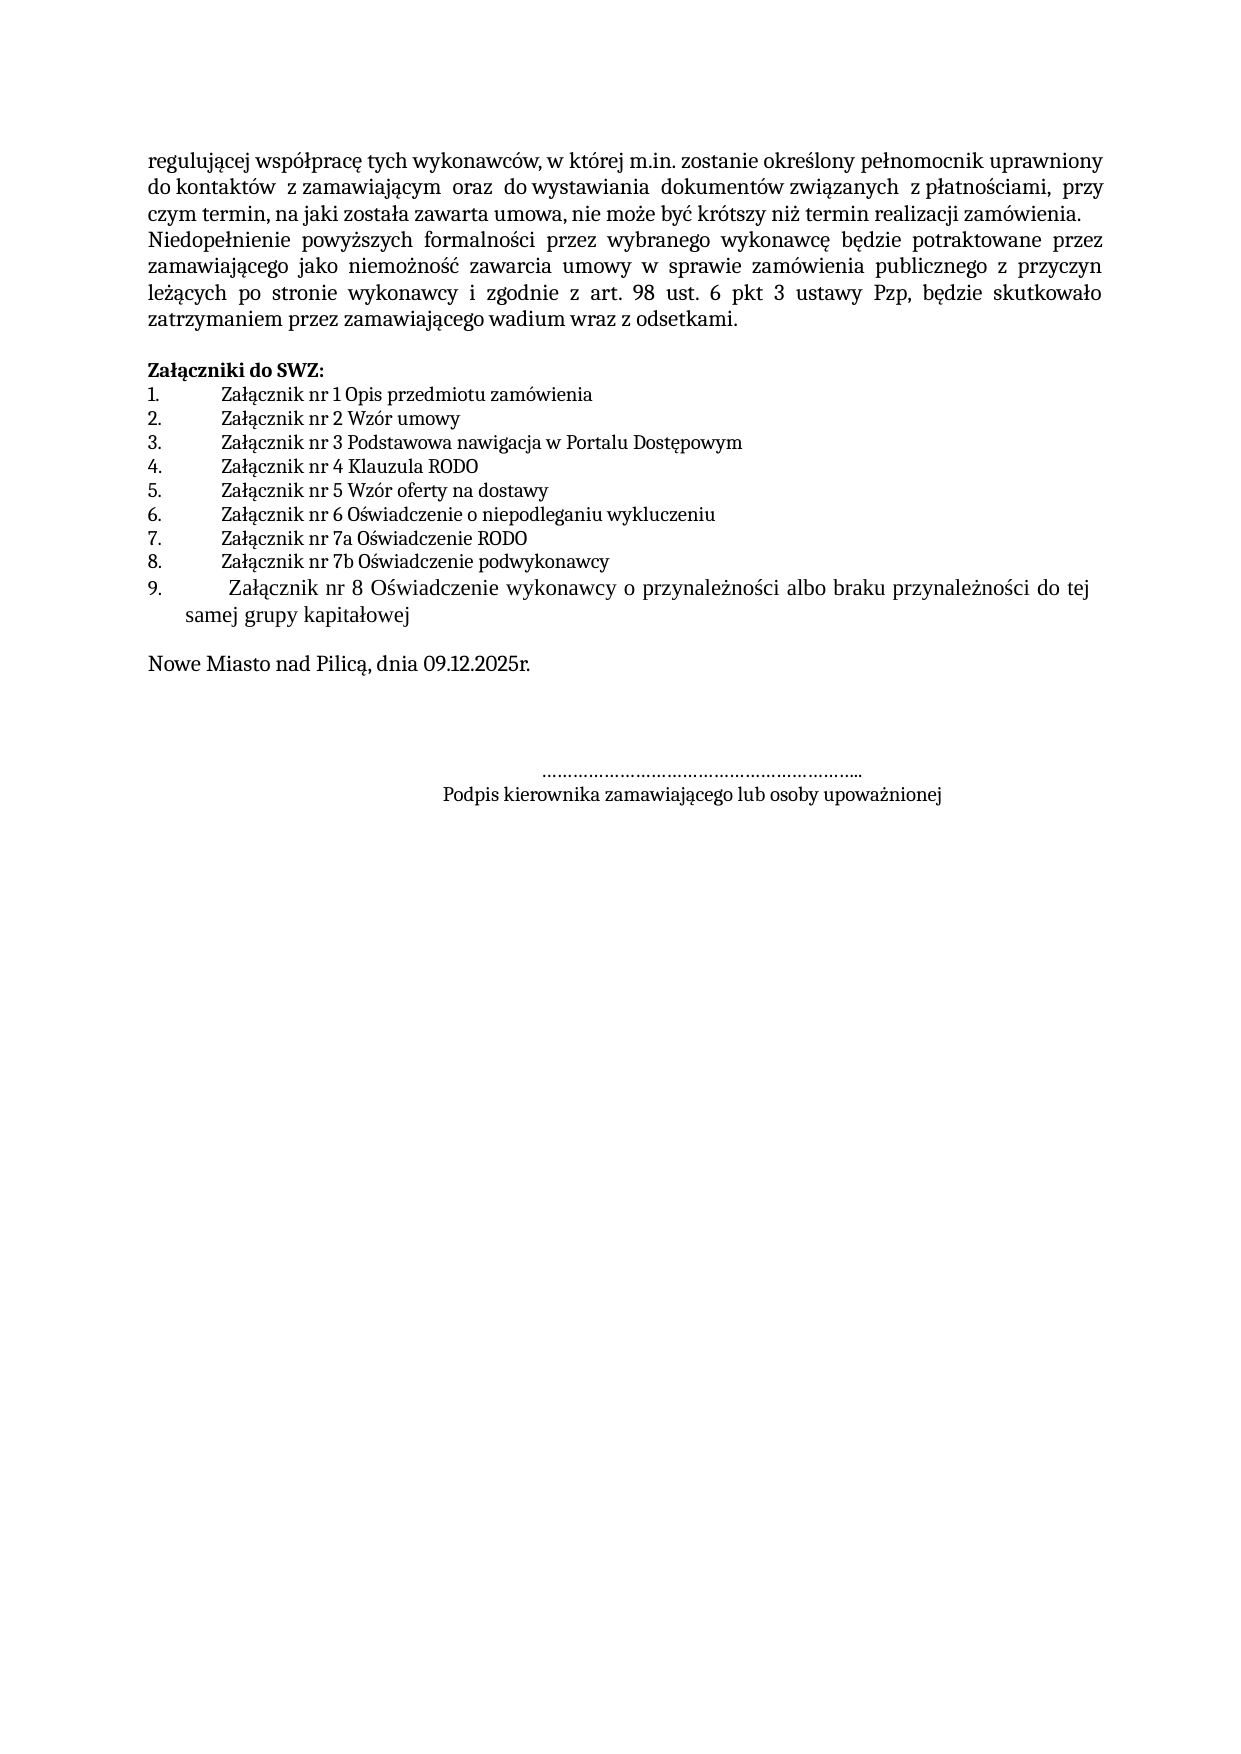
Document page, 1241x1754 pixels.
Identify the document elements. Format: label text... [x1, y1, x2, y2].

text Podpis kierownika zamawiającego lub osoby upoważnionej [369, 783, 1093, 807]
list Załącznik nr 7a Oświadczenie RODO [148, 526, 1093, 550]
text Niedopełnienie powyższych formalności przez wybranego wykonawcę będzie potraktowane przez zamawiającego jako niemożność zawarcia umowy w sprawie zamówienia publicznego z przyczyn leżących po stronie wykonawcy i zgodnie z art. 98 ust. 6 pkt 3 ustawy Pzp, będzie skutkowało zatrzymaniem przez zamawiającego wadium wraz z odsetkami. [148, 227, 1104, 332]
list Załącznik nr 7b Oświadczenie podwykonawcy [148, 550, 1093, 574]
text Nowe Miasto nad Pilicą, dnia 09.12.2025r. [148, 651, 1093, 677]
list Załącznik nr 5 Wzór oferty na dostawy [148, 478, 1093, 502]
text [148, 148, 1104, 227]
list Załącznik nr 8 Oświadczenie wykonawcy o przynależności albo braku przynależności do tej samej grupy kapitałowej [148, 574, 1093, 627]
text …………………………………………………….. [148, 759, 1093, 783]
list Załącznik nr 3 Podstawowa nawigacja w Portalu Dostępowym [148, 430, 1093, 454]
list Załącznik nr 6 Oświadczenie o niepodleganiu wykluczeniu [148, 502, 1093, 526]
text Załączniki do SWZ: [148, 358, 1093, 382]
list Załącznik nr 2 Wzór umowy [148, 406, 1093, 430]
list Załącznik nr 1 Opis przedmiotu zamówienia [148, 382, 1093, 406]
list Załącznik nr 4 Klauzula RODO [148, 454, 1093, 478]
